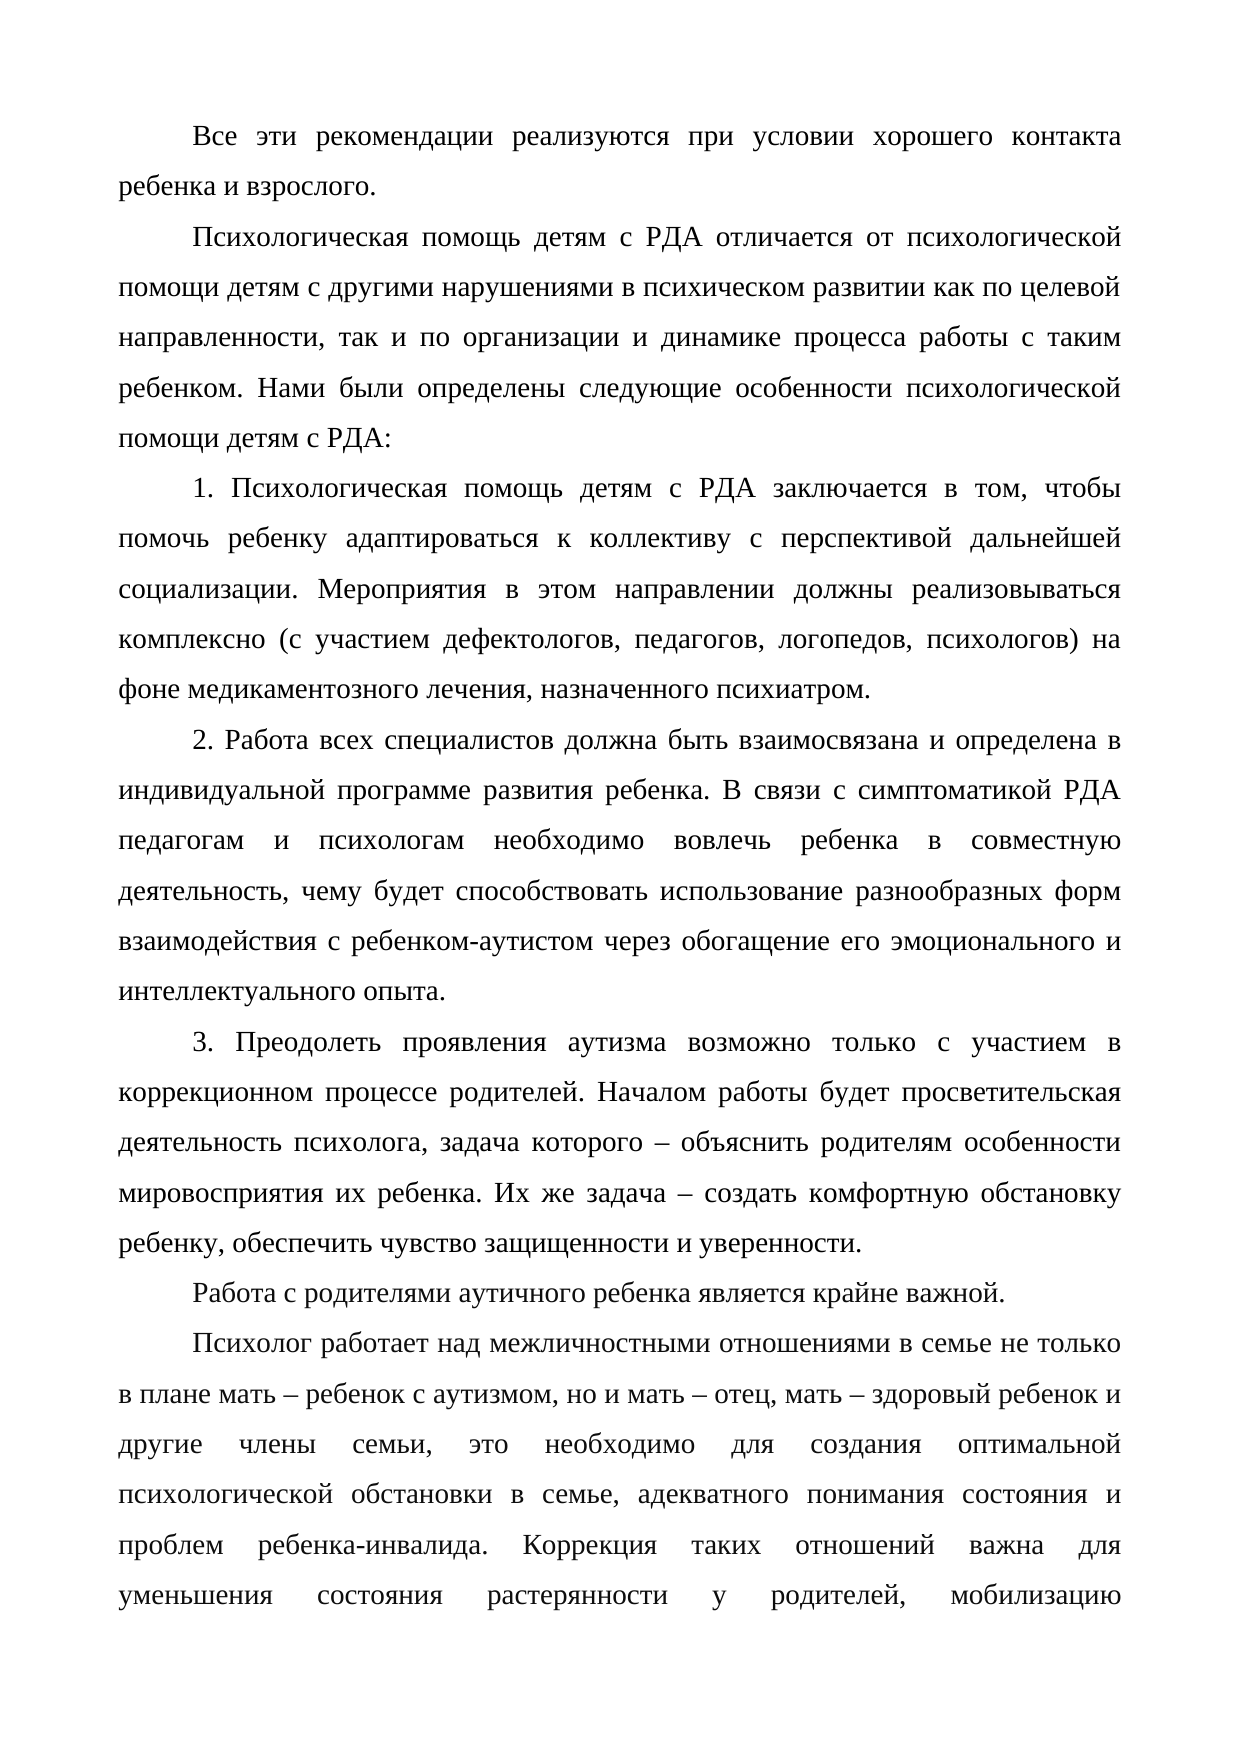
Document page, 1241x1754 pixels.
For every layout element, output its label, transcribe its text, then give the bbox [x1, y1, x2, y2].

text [118, 1326, 1122, 1611]
text Психологическая помощь детям с РДА отличается от психологической помощи детям с другими нарушениями в психическом развитии как по целевой направленности, так и по организации и динамике процесса работы с таким ребенком. Нами были определены следующие особенности психологической помощи детям с РДА: [118, 219, 1122, 453]
text 1. Психологическая помощь детям с РДА заключается в том, чтобы помочь ребенку адаптироваться к коллективу с перспективой дальнейшей социализации. Мероприятия в этом направлении должны реализовываться комплексно (с участием дефектологов, педагогов, логопедов, психологов) на фоне медикаментозного лечения, назначенного психиатром. [118, 470, 1122, 705]
text Работа с родителями аутичного ребенка является крайне важной. [118, 1275, 1122, 1309]
text 3. Преодолеть проявления аутизма возможно только с участием в коррекционном процессе родителей. Началом работы будет просветительская деятельность психолога, задача которого – объяснить родителям особенности мировосприятия их ребенка. Их же задача – создать комфортную обстановку ребенку, обеспечить чувство защищенности и уверенности. [118, 1024, 1122, 1258]
text 2. Работа всех специалистов должна быть взаимосвязана и определена в индивидуальной программе развития ребенка. В связи с симптоматикой РДА педагогам и психологам необходимо вовлечь ребенка в совместную деятельность, чему будет способствовать использование разнообразных форм взаимодействия с ребенком-аутистом через обогащение его эмоционального и интеллектуального опыта. [118, 722, 1122, 1007]
text Все эти рекомендации реализуются при условии хорошего контакта ребенка и взрослого. [118, 118, 1122, 202]
